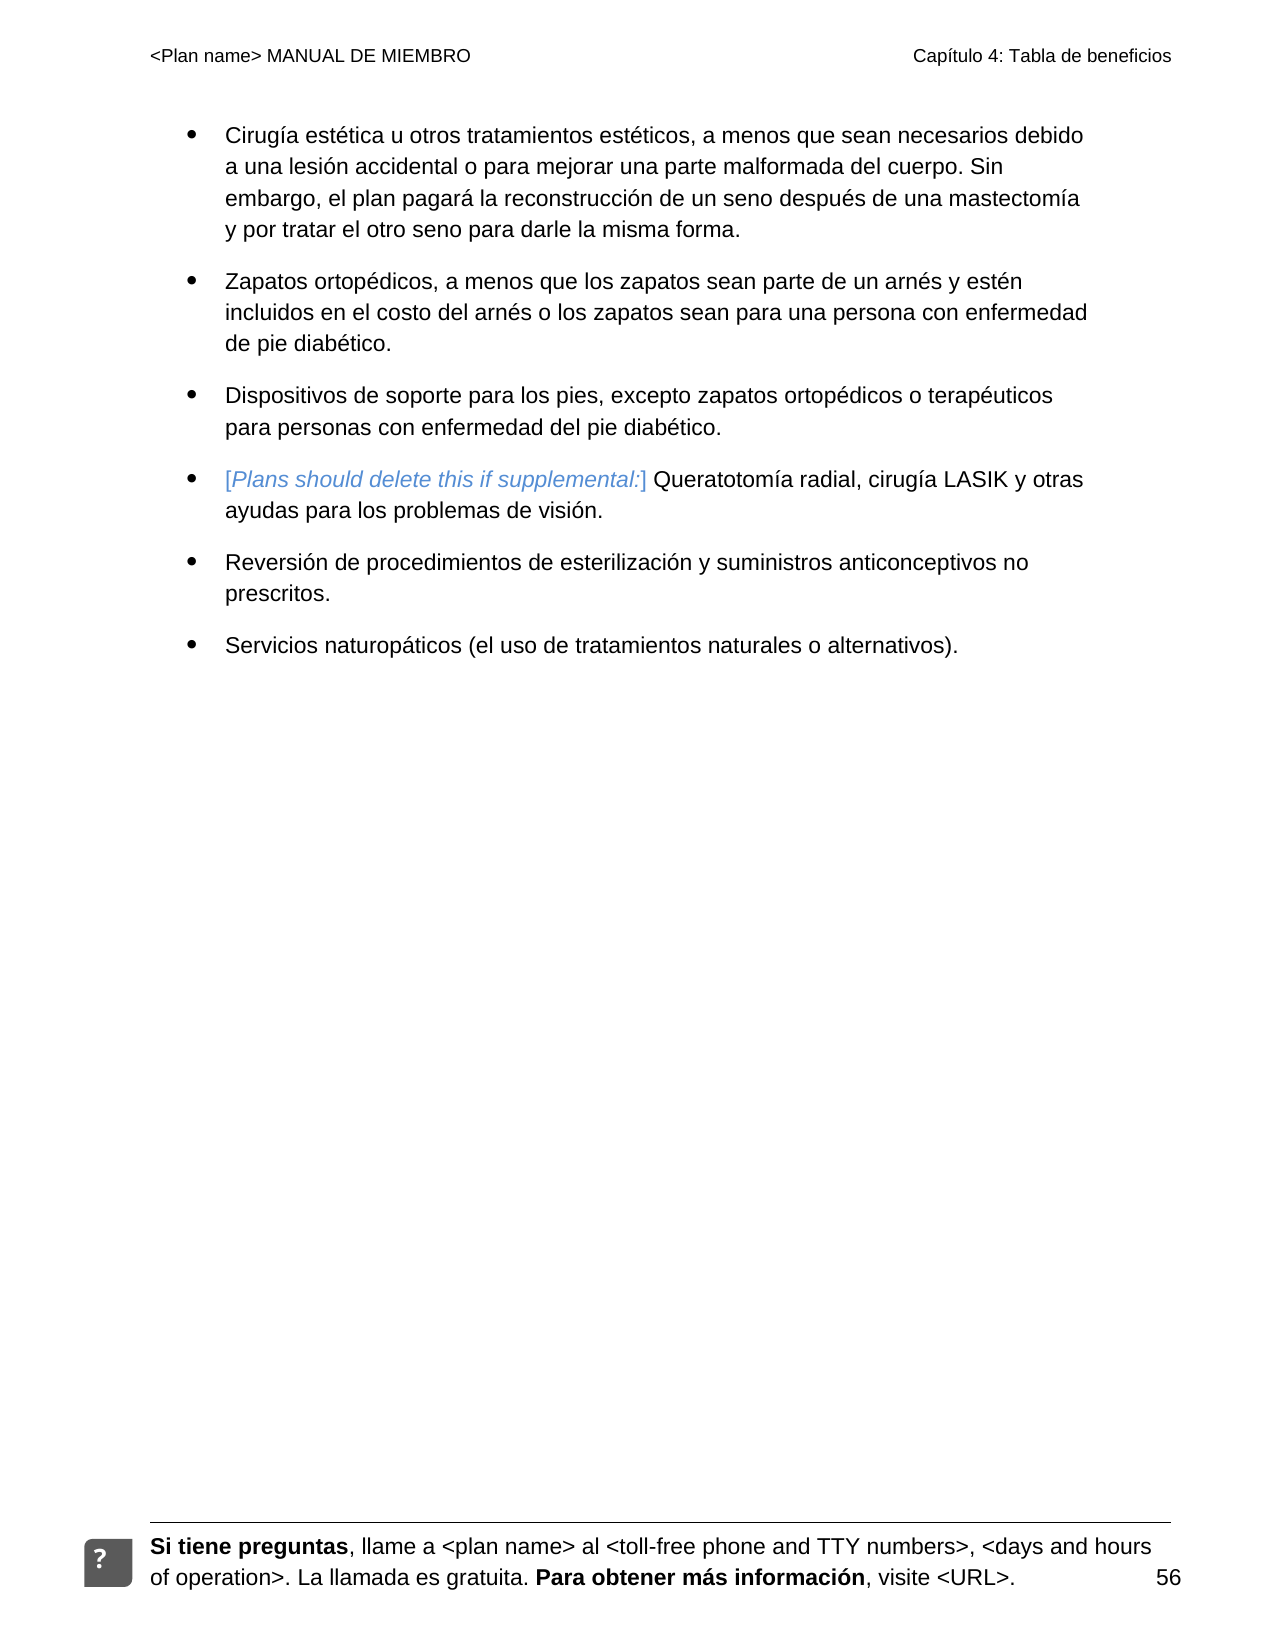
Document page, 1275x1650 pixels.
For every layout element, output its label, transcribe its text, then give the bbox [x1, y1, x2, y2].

list Cirugía estética u otros tratamientos estéticos, a menos que sean necesarios debido a una lesión accidental o para mejorar una parte malformada del cuerpo. Sin embargo, el plan pagará la reconstrucción de un seno después de una mastectomía y por tratar el otro seno para darle la misma forma. [187, 118, 1096, 243]
list [Plans should delete this if supplemental:] Queratotomía radial, cirugía LASIK y otras ayudas para los problemas de visión. [187, 462, 1096, 525]
list Servicios naturopáticos (el uso de tratamientos naturales o alternativos). [187, 629, 1096, 660]
list Reversión de procedimientos de esterilización y suministros anticonceptivos no prescritos. [187, 546, 1096, 608]
list Zapatos ortopédicos, a menos que los zapatos sean parte de un arnés y estén incluidos en el costo del arnés o los zapatos sean para una persona con enfermedad de pie diabético. [187, 264, 1096, 358]
list Dispositivos de soporte para los pies, excepto zapatos ortopédicos o terapéuticos para personas con enfermedad del pie diabético. [187, 379, 1096, 441]
